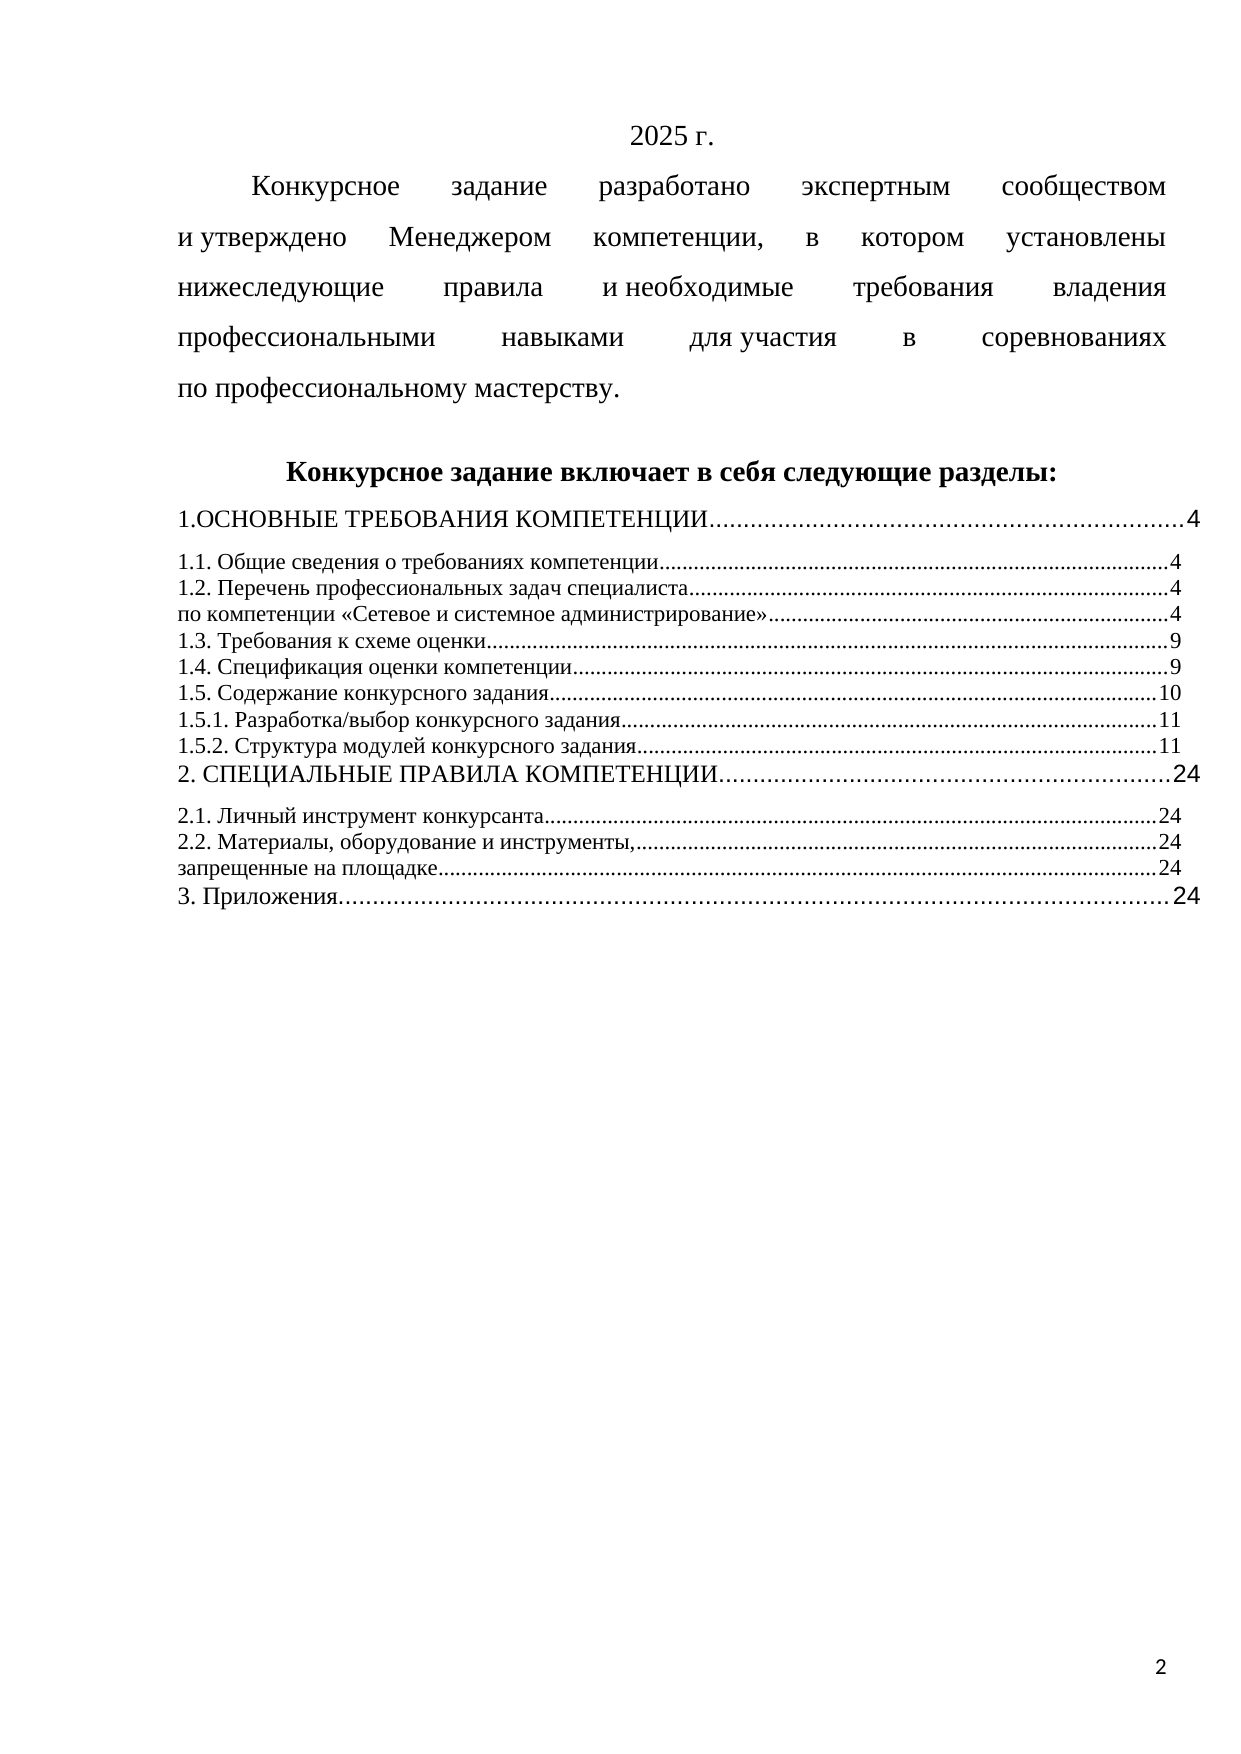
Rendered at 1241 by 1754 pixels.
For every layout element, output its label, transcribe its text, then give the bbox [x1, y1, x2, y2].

text 1.3. Требования к схеме оценки 9 [177, 627, 1167, 653]
text по компетенции «Сетевое и системное администрирование» 4 [177, 600, 1167, 627]
text 1.5. Содержание конкурсного задания 10 [177, 679, 1167, 706]
text 1.ОСНОВНЫЕ ТРЕБОВАНИЯ КОМПЕТЕНЦИИ 4 [177, 504, 1167, 533]
text 3. Приложения 24 [177, 881, 1167, 910]
text 1.4. Спецификация оценки компетенции 9 [177, 653, 1167, 679]
text Конкурсное задание разработано экспертным сообществом и утверждено Менеджером компетенции, в котором установлены нижеследующие правила и необходимые требования владения профессиональными навыками для участия в соревнованиях по профессиональному мастерству. [177, 168, 1167, 403]
text 1.1. Общие сведения о требованиях компетенции 4 [177, 548, 1167, 574]
text 2025 г. [177, 118, 1167, 152]
text 1.5.2. Структура модулей конкурсного задания 11 [177, 732, 1167, 758]
list Конкурсное задание включает в себя следующие разделы: [177, 454, 1167, 488]
text запрещенные на площадке 24 [177, 854, 1167, 881]
text 2.1. Личный инструмент конкурсанта 24 [177, 802, 1167, 828]
text 2. СПЕЦИАЛЬНЫЕ ПРАВИЛА КОМПЕТЕНЦИИ 24 [177, 758, 1167, 787]
text 1.2. Перечень профессиональных задач специалиста 4 [177, 574, 1167, 600]
text 1.5.1. Разработка/выбор конкурсного задания 11 [177, 706, 1167, 732]
text 2.2. Материалы, оборудование и инструменты, 24 [177, 828, 1167, 854]
